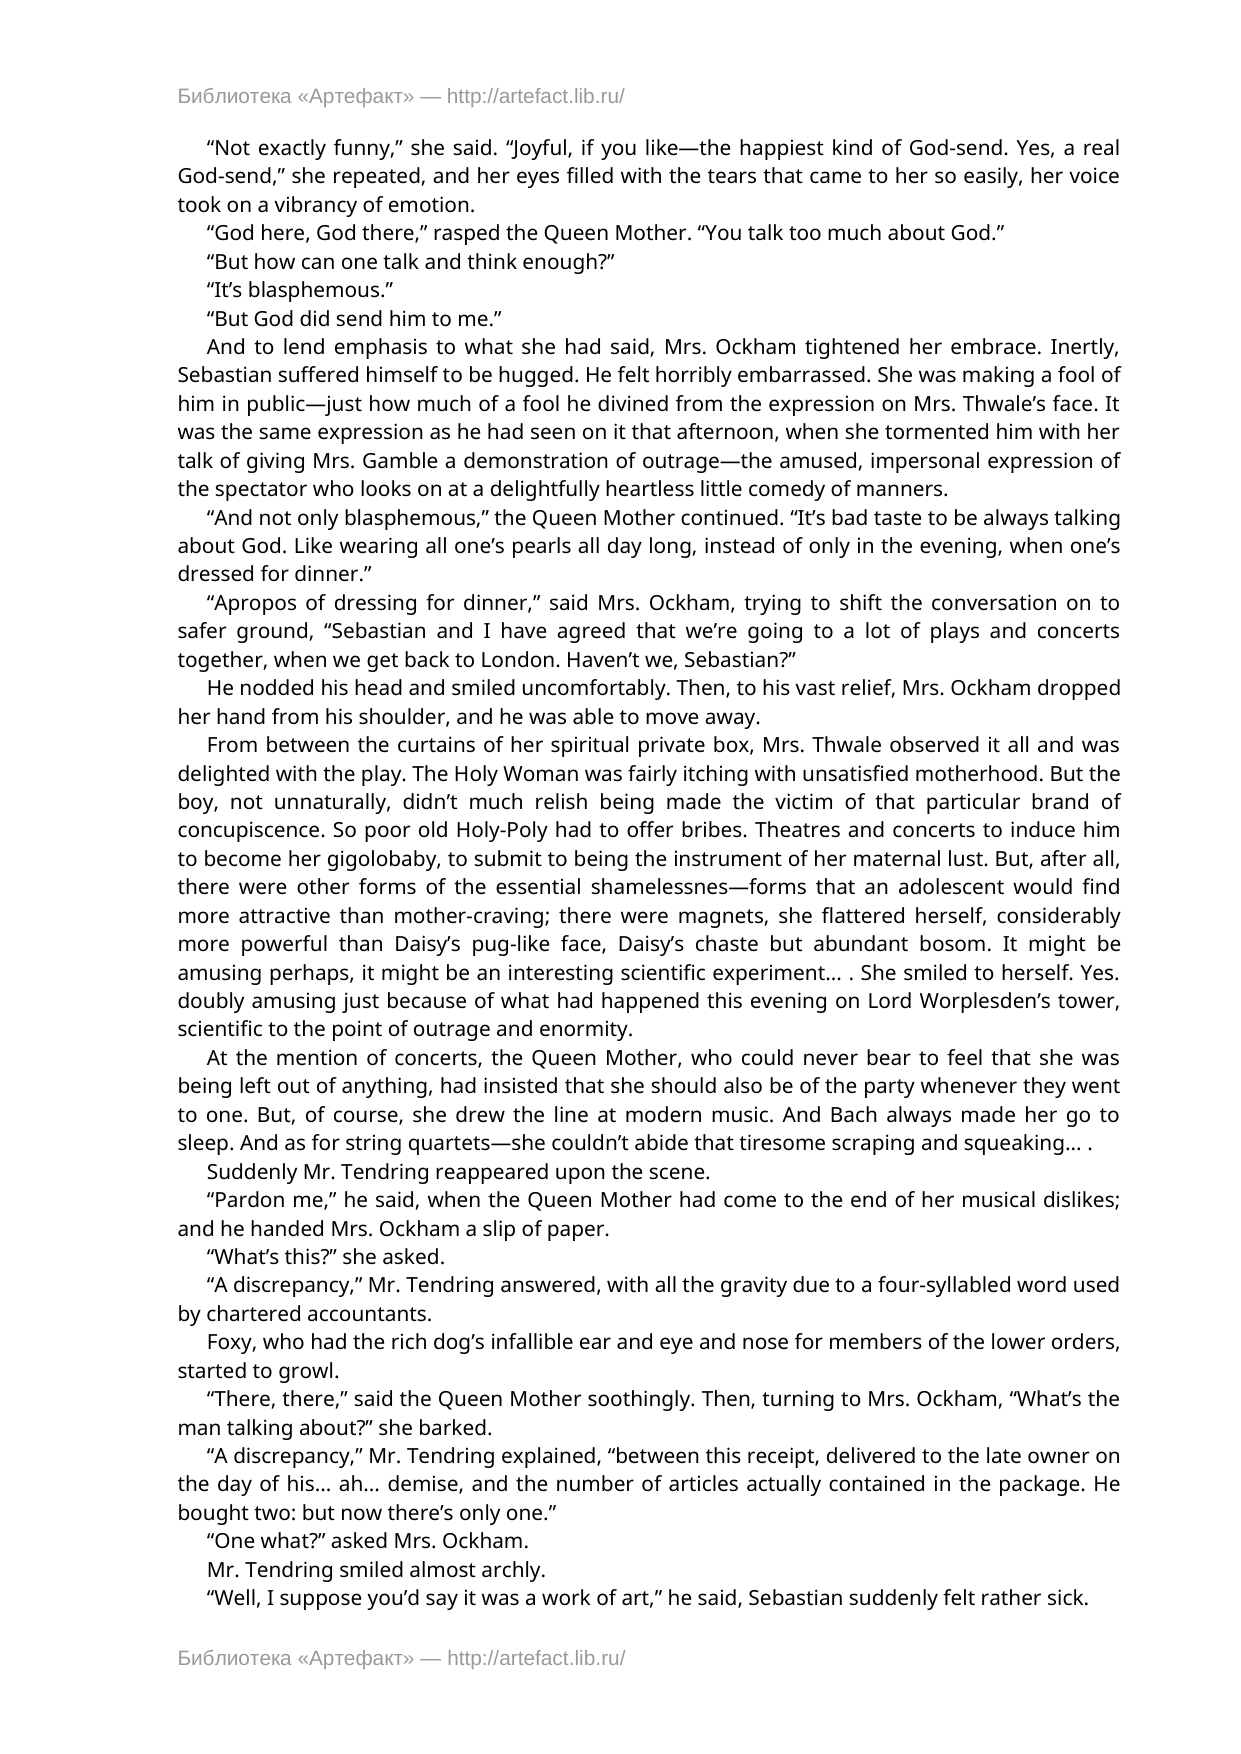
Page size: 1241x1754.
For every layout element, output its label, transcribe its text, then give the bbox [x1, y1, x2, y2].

text “But God did send him to me.” [177, 304, 1122, 332]
text “A discrepancy,” Mr. Tendring explained, “between this receipt, delivered to the late owner on the day of his... ah... demise, and the number of articles actually contained in the package. He bought two: but now there’s only one.” [177, 1441, 1122, 1526]
text “One what?” asked Mrs. Ockham. [177, 1526, 1122, 1555]
text “And not only blasphemous,” the Queen Mother continued. “It’s bad taste to be always talking about God. Like wearing all one’s pearls all day long, instead of only in the evening, when one’s dressed for dinner.” [177, 503, 1122, 588]
text Suddenly Mr. Tendring reappeared upon the scene. [177, 1157, 1122, 1185]
text “Pardon me,” he said, when the Queen Mother had come to the end of her musical dislikes; and he handed Mrs. Ockham a slip of paper. [177, 1185, 1122, 1242]
text “A discrepancy,” Mr. Tendring answered, with all the gravity due to a four-syllabled word used by chartered accountants. [177, 1271, 1122, 1327]
text “Well, I suppose you’d say it was a work of art,” he said, Sebastian suddenly felt rather sick. [177, 1583, 1122, 1612]
text “Apropos of dressing for dinner,” said Mrs. Ockham, trying to shift the conversation on to safer ground, “Sebastian and I have agreed that we’re going to a lot of plays and concerts together, when we get back to London. Haven’t we, Sebastian?” [177, 588, 1122, 673]
text “What’s this?” she asked. [177, 1242, 1122, 1271]
text He nodded his head and smiled uncomfortably. Then, to his vast relief, Mrs. Ockham dropped her hand from his shoulder, and he was able to move away. [177, 673, 1122, 730]
text “God here, God there,” rasped the Queen Mother. “You talk too much about God.” [177, 218, 1122, 247]
text “But how can one talk and think enough?” [177, 247, 1122, 275]
text “There, there,” said the Queen Mother soothingly. Then, turning to Mrs. Ockham, “What’s the man talking about?” she barked. [177, 1384, 1122, 1441]
text “It’s blasphemous.” [177, 275, 1122, 304]
text At the mention of concerts, the Queen Mother, who could never bear to feel that she was being left out of anything, had insisted that she should also be of the party whenever they went to one. But, of course, she drew the line at modern music. And Bach always made her go to sleep. And as for string quartets—she couldn’t abide that tiresome scraping and squeaking... . [177, 1043, 1122, 1157]
text From between the curtains of her spiritual private box, Mrs. Thwale observed it all and was delighted with the play. The Holy Woman was fairly itching with unsatisfied motherhood. But the boy, not unnaturally, didn’t much relish being made the victim of that particular brand of concupiscence. So poor old Holy-Poly had to offer bribes. Theatres and concerts to induce him to become her gigolobaby, to submit to being the instrument of her maternal lust. But, after all, there were other forms of the essential shamelessnes—forms that an adolescent would find more attractive than mother-craving; there were magnets, she flattered herself, considerably more powerful than Daisy’s pug-like face, Daisy’s chaste but abundant bosom. It might be amusing perhaps, it might be an interesting scientific experiment... . She smiled to herself. Yes. doubly amusing just because of what had happened this evening on Lord Worplesden’s tower, scientific to the point of outrage and enormity. [177, 730, 1122, 1043]
text Mr. Tendring smiled almost archly. [177, 1555, 1122, 1583]
text Foxy, who had the rich dog’s infallible ear and eye and nose for members of the lower orders, started to growl. [177, 1327, 1122, 1384]
text And to lend emphasis to what she had said, Mrs. Ockham tightened her embrace. Inertly, Sebastian suffered himself to be hugged. He felt horribly embarrassed. She was making a fool of him in public—just how much of a fool he divined from the expression on Mrs. Thwale’s face. It was the same expression as he had seen on it that afternoon, when she tormented him with her talk of giving Mrs. Gamble a demonstration of outrage—the amused, impersonal expression of the spectator who looks on at a delightfully heartless little comedy of manners. [177, 332, 1122, 503]
text “Not exactly funny,” she said. “Joyful, if you like—the happiest kind of God-send. Yes, a real God-send,” she repeated, and her eyes filled with the tears that came to her so easily, her voice took on a vibrancy of emotion. [177, 133, 1122, 218]
